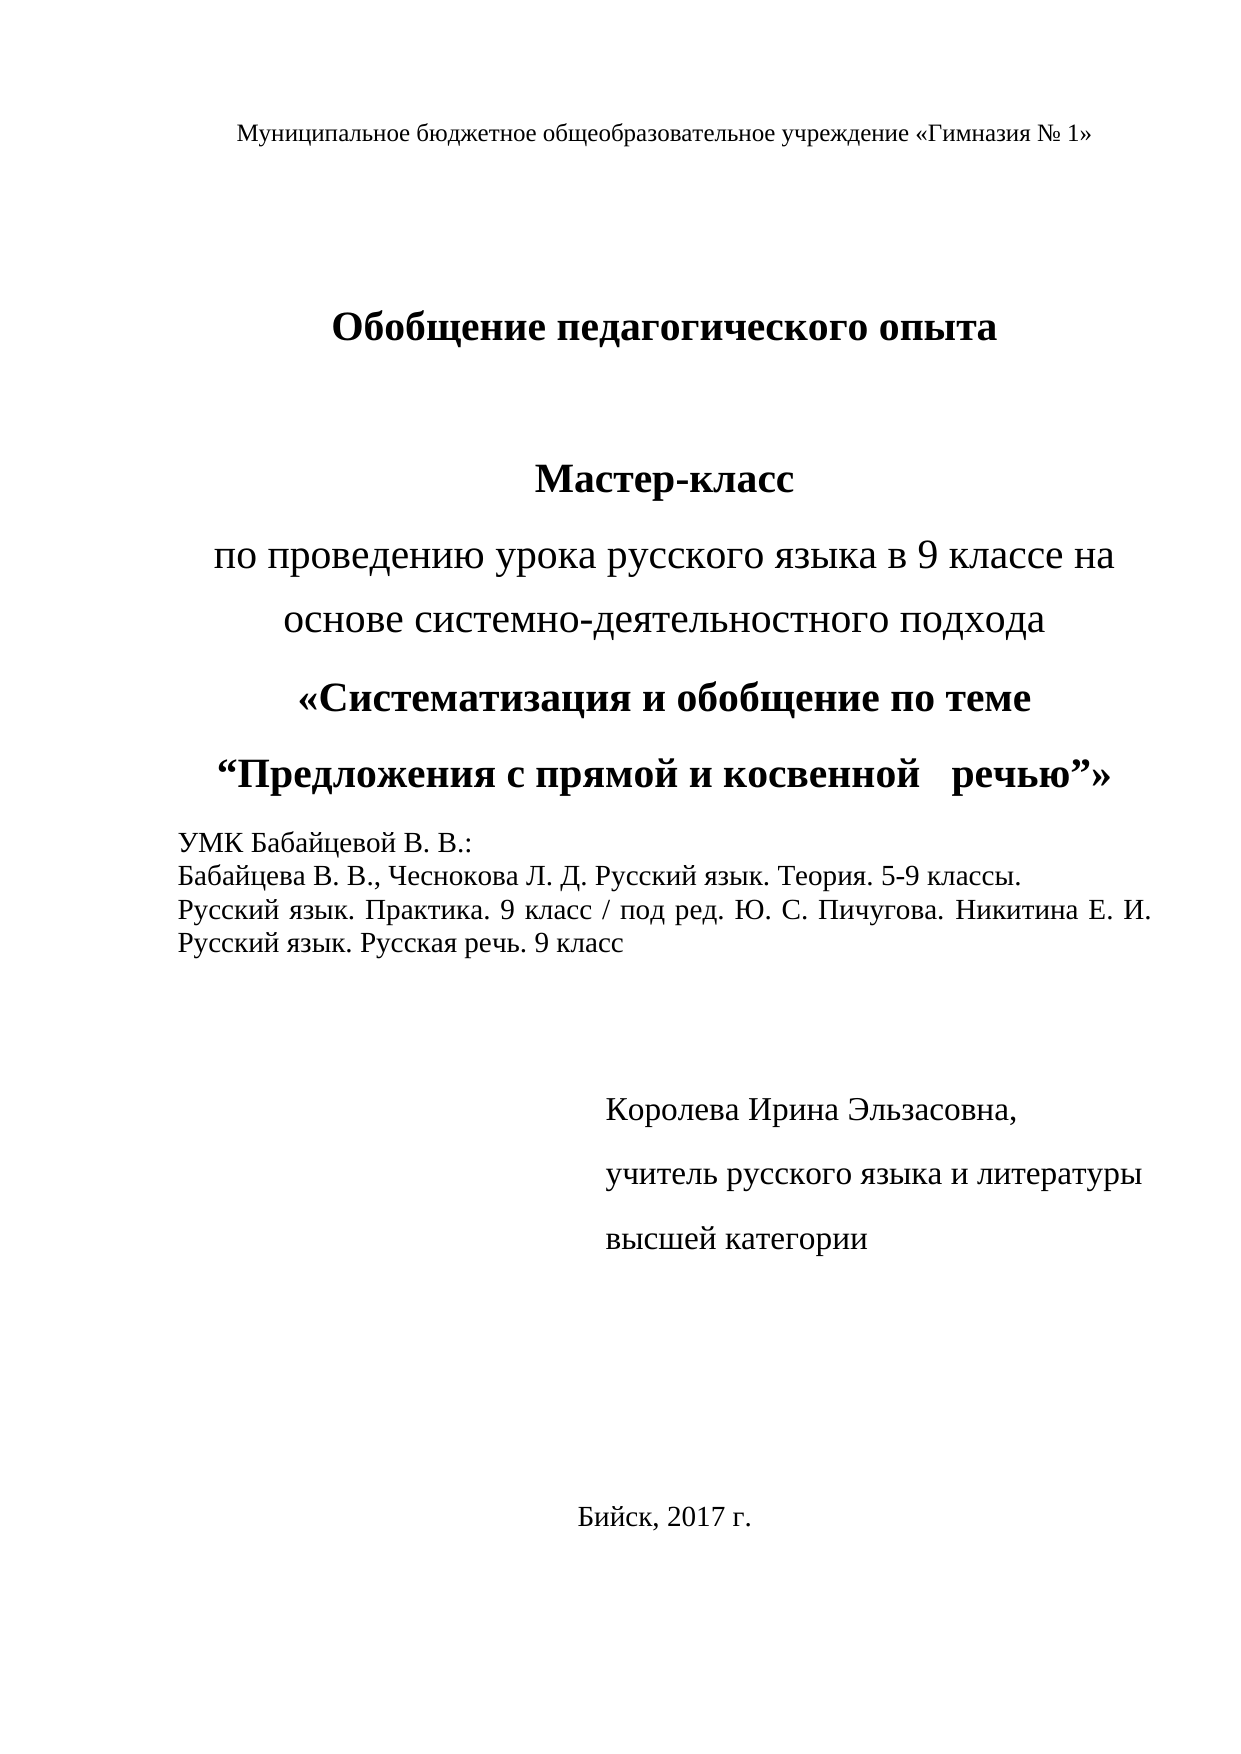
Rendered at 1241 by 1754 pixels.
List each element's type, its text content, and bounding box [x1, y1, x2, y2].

text учитель русского языка и литературы [605, 1154, 1152, 1192]
text Бийск, 2017 г. [177, 1499, 1152, 1532]
text “Предложения с прямой и косвенной речью”» [177, 749, 1152, 797]
text «Систематизация и обобщение по теме [177, 673, 1152, 721]
text высшей категории [605, 1218, 1152, 1257]
text Мастер-класс [177, 454, 1152, 502]
text Русский язык. Практика. 9 класс / под ред. Ю. С. Пичугова. Никитина Е. И. Русский язык. Русская речь. 9 класс [177, 892, 1152, 959]
text Королева Ирина Эльзасовна, [605, 1089, 1152, 1127]
text Обобщение педагогического опыта [177, 302, 1152, 350]
text Муниципальное бюджетное общеобразовательное учреждение «Гимназия № 1» [177, 118, 1152, 147]
text по проведению урока русского языка в 9 классе на основе системно-деятельностного подхода [177, 529, 1152, 643]
text УМК Бабайцевой В. В.: [177, 825, 1152, 858]
text Бабайцева В. В., Чеснокова Л. Д. Русский язык. Теория. 5-9 классы. [177, 858, 1152, 892]
